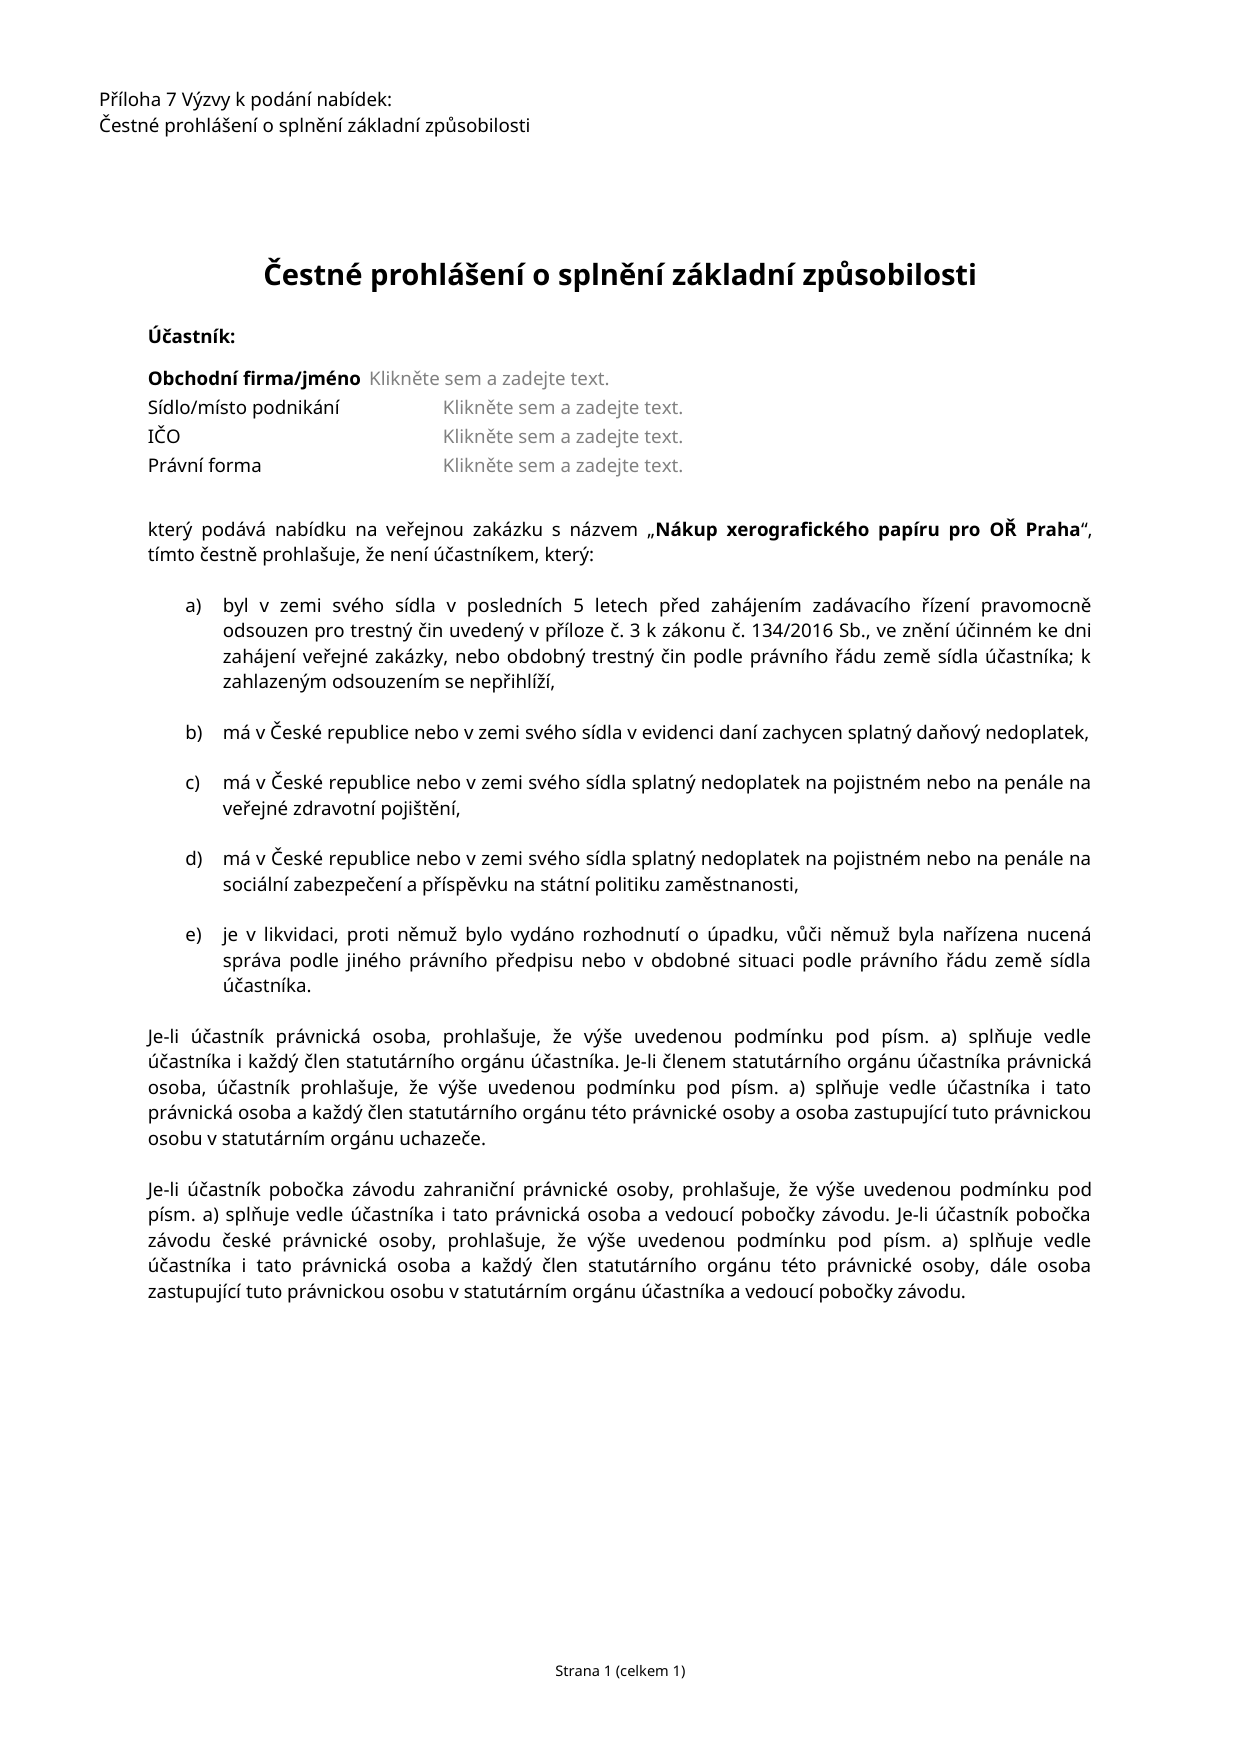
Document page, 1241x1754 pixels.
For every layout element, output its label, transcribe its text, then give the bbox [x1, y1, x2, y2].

list má v České republice nebo v zemi svého sídla v evidenci daní zachycen splatný daňový nedoplatek, [185, 719, 1093, 744]
list má v České republice nebo v zemi svého sídla splatný nedoplatek na pojistném nebo na penále na veřejné zdravotní pojištění, [185, 769, 1093, 821]
list je v likvidaci, proti němuž bylo vydáno rozhodnutí o úpadku, vůči němuž byla nařízena nucená správa podle jiného právního předpisu nebo v obdobné situaci podle právního řádu země sídla účastníka. [185, 922, 1093, 998]
text Obchodní firma/jméno [148, 362, 1093, 391]
list byl v zemi svého sídla v posledních 5 letech před zahájením zadávacího řízení pravomocně odsouzen pro trestný čin uvedený v příloze č. 3 k zákonu č. 134/2016 Sb., ve znění účinném ke dni zahájení veřejné zakázky, nebo obdobný trestný čin podle právního řádu země sídla účastníka; k zahlazeným odsouzením se nepřihlíží, [185, 592, 1093, 694]
text Účastník: [148, 318, 1093, 349]
text Sídlo/místo podnikání [148, 391, 1093, 420]
text IČO [148, 420, 1093, 449]
text Právní forma [148, 449, 1093, 478]
text Je-li účastník právnická osoba, prohlašuje, že výše uvedenou podmínku pod písm. a) splňuje vedle účastníka i každý člen statutárního orgánu účastníka. Je-li členem statutárního orgánu účastníka právnická osoba, účastník prohlašuje, že výše uvedenou podmínku pod písm. a) splňuje vedle účastníka i tato právnická osoba a každý člen statutárního orgánu této právnické osoby a osoba zastupující tuto právnickou osobu v statutárním orgánu uchazeče. [148, 1023, 1093, 1151]
text Je-li účastník pobočka závodu zahraniční právnické osoby, prohlašuje, že výše uvedenou podmínku pod písm. a) splňuje vedle účastníka i tato právnická osoba a vedoucí pobočky závodu. Je-li účastník pobočka závodu české právnické osoby, prohlašuje, že výše uvedenou podmínku pod písm. a) splňuje vedle účastníka i tato právnická osoba a každý člen statutárního orgánu této právnické osoby, dále osoba zastupující tuto právnickou osobu v statutárním orgánu účastníka a vedoucí pobočky závodu. [148, 1176, 1093, 1304]
text který podává nabídku na veřejnou zakázku s názvem „Nákup xerografického papíru pro OŘ Praha“, tímto čestně prohlašuje, že není účastníkem, který: [148, 516, 1093, 567]
list má v České republice nebo v zemi svého sídla splatný nedoplatek na pojistném nebo na penále na sociální zabezpečení a příspěvku na státní politiku zaměstnanosti, [185, 846, 1093, 897]
title Čestné prohlášení o splnění základní způsobilosti [148, 254, 1093, 293]
